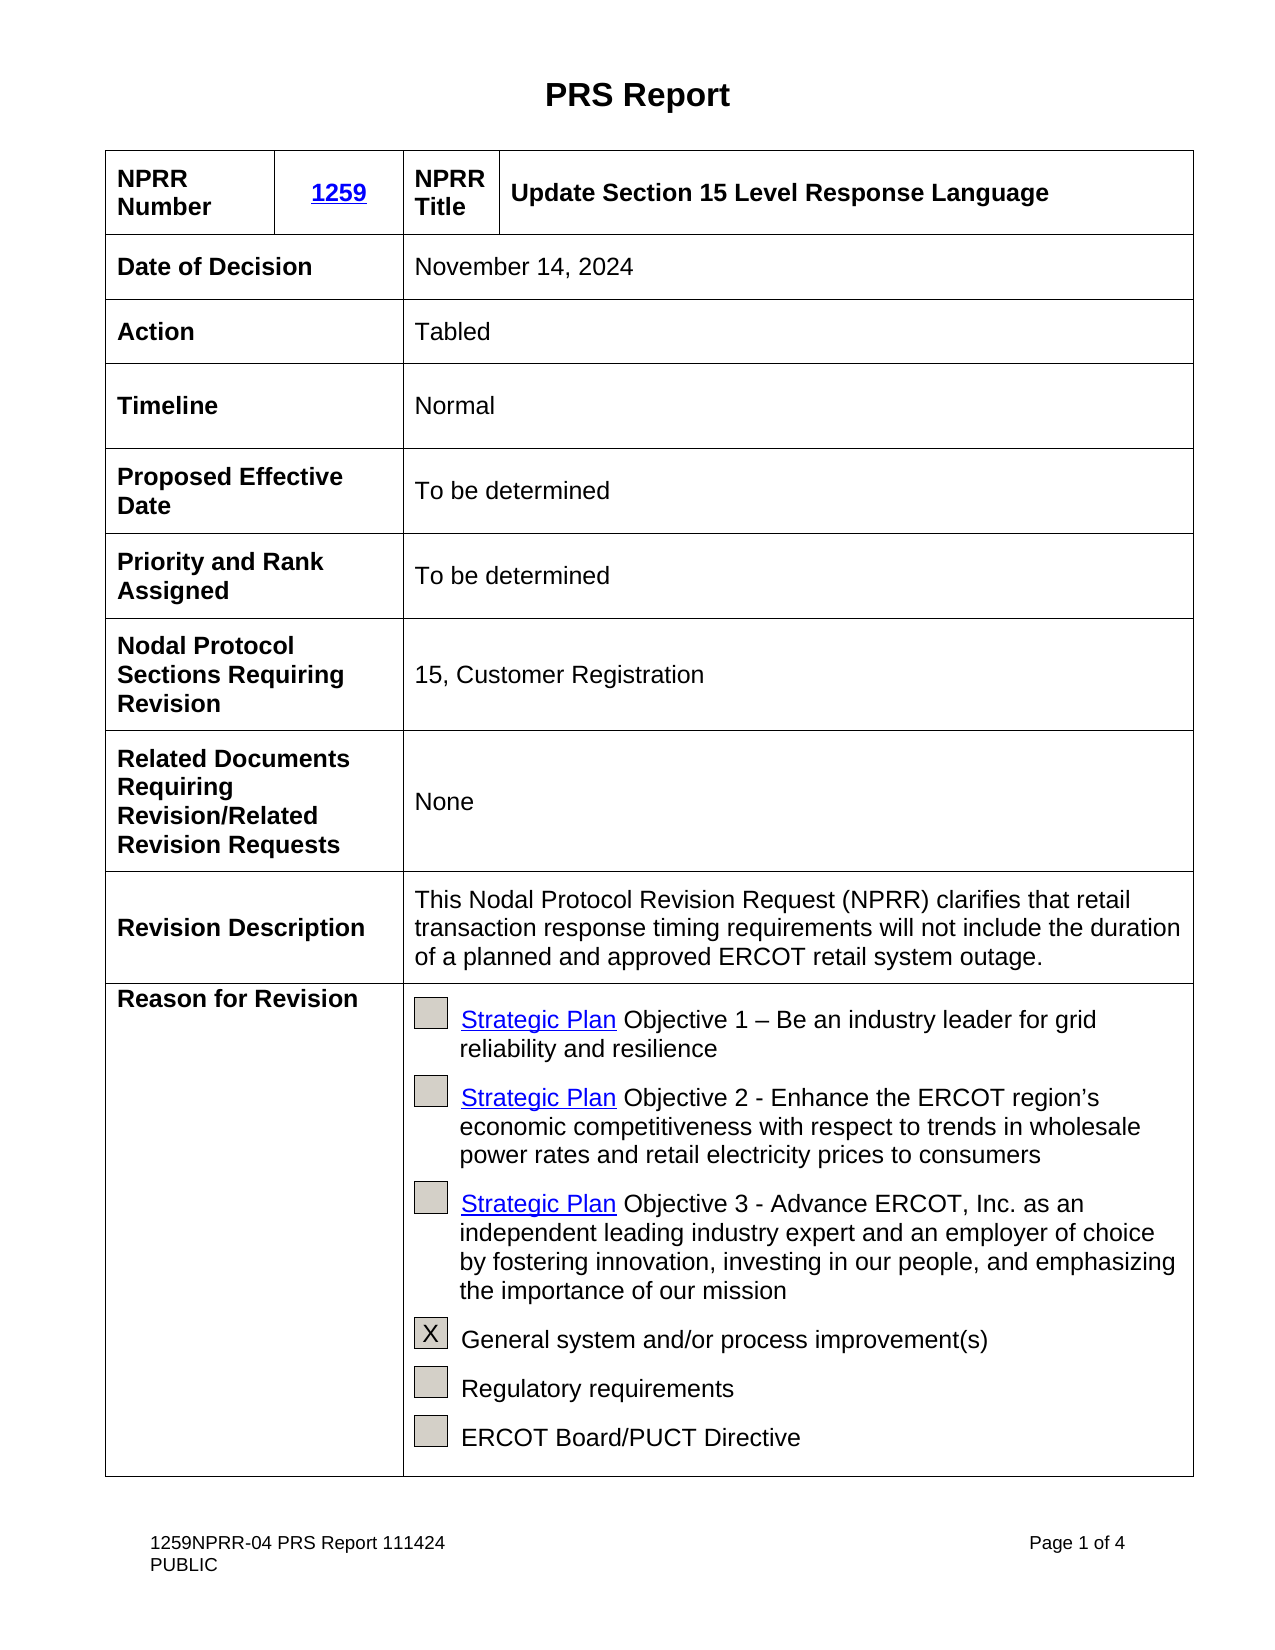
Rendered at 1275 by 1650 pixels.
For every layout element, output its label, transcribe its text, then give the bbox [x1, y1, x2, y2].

table_cell Timeline [106, 364, 403, 448]
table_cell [404, 984, 1193, 1476]
table_cell None [404, 731, 1193, 871]
table_cell Date of Decision [106, 235, 403, 299]
table_header 1259 [275, 151, 403, 233]
table_cell Normal [404, 364, 1193, 448]
table_header NPRR Title [404, 151, 499, 233]
table_cell Proposed Effective Date [106, 449, 403, 533]
table_cell To be determined [404, 534, 1193, 618]
table_cell Revision Description [106, 872, 403, 983]
table_cell Priority and Rank Assigned [106, 534, 403, 618]
table_cell To be determined [404, 449, 1193, 533]
table_cell Related Documents Requiring Revision/Related Revision Requests [106, 731, 403, 871]
table_cell Reason for Revision [106, 984, 403, 1476]
table_cell Nodal Protocol Sections Requiring Revision [106, 619, 403, 730]
table_cell 15, Customer Registration [404, 619, 1193, 730]
table_header NPRR Number [106, 151, 274, 233]
table_cell November 14, 2024 [404, 235, 1193, 299]
table_cell Tabled [404, 300, 1193, 363]
table_cell Action [106, 300, 403, 363]
table_cell This Nodal Protocol Revision Request (NPRR) clarifies that retail transaction response timing requirements will not include the duration of a planned and approved ERCOT retail system outage. [404, 872, 1193, 983]
table_header Update Section 15 Level Response Language [500, 151, 1193, 233]
